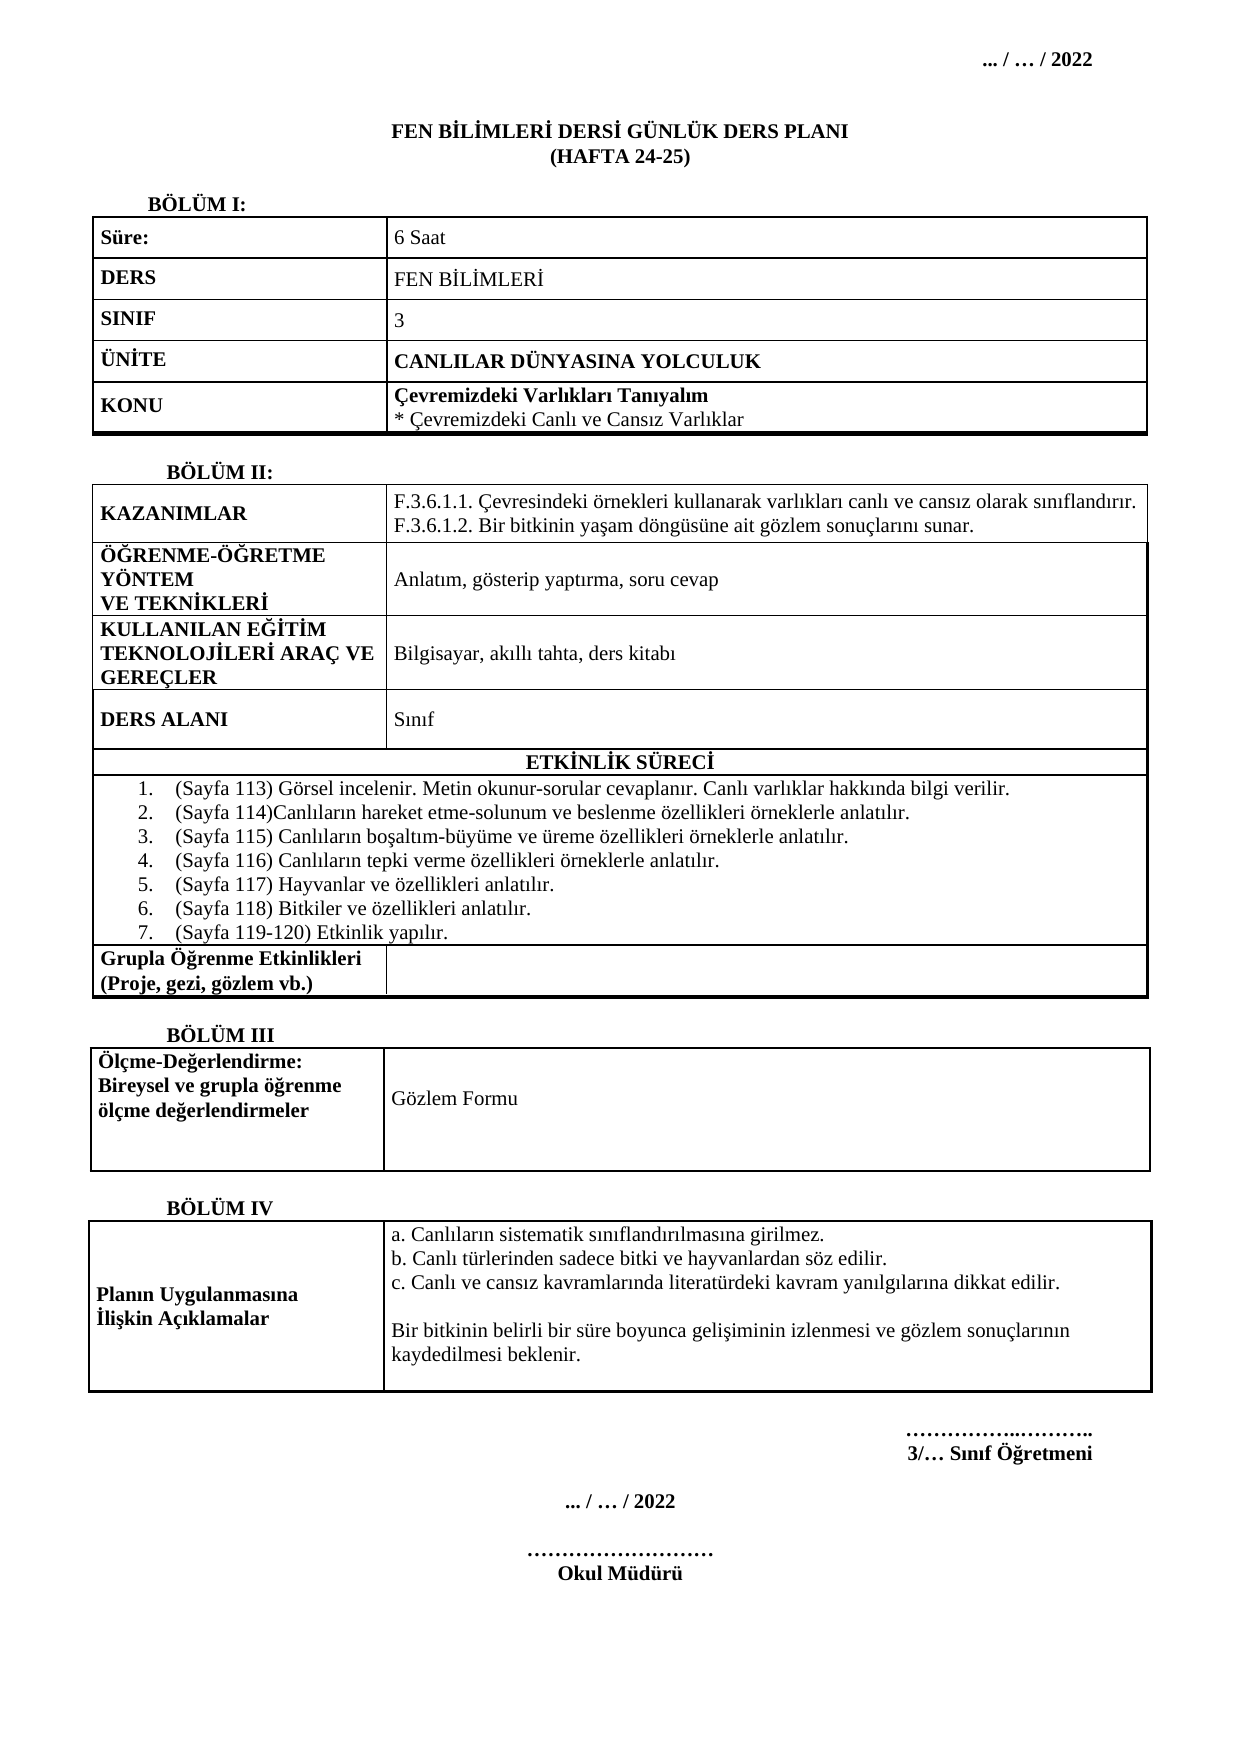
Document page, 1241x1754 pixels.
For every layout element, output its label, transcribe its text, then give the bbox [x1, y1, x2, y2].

table_cell DERS ALANI [94, 690, 386, 748]
table_header Ölçme-Değerlendirme: Bireysel ve grupla öğrenme ölçme değerlendirmeler [92, 1049, 383, 1170]
subtitle BÖLÜM IV [148, 1196, 1092, 1220]
table_header a. Canlıların sistematik sınıflandırılmasına girilmez. b. Canlı türlerinden sadece bitki ve hayvanlardan söz edilir. c. Canlı ve cansız kavramlarında literatürdeki kavram yanılgılarına dikkat edilir. Bir bitkinin belirli bir süre boyunca gelişiminin izlenmesi ve gözlem sonuçlarının kaydedilmesi beklenir. [385, 1222, 1150, 1390]
table_cell (Sayfa 113) Görsel incelenir. Metin okunur-sorular cevaplanır. Canlı varlıklar hakkında bilgi verilir. (Sayfa 114)Canlıların hareket etme-solunum ve beslenme özellikleri örneklerle anlatılır. (Sayfa 115) Canlıların boşaltım-büyüme ve üreme özellikleri örneklerle anlatılır. (Sayfa 116) Canlıların tepki verme özellikleri örneklerle anlatılır. (Sayfa 117) Hayvanlar ve özellikleri anlatılır. (Sayfa 118) Bitkiler ve özellikleri anlatılır. (Sayfa 119-120) Etkinlik yapılır. [94, 776, 1146, 944]
table_header F.3.6.1.1. Çevresindeki örnekleri kullanarak varlıkları canlı ve cansız olarak sınıflandırır. F.3.6.1.2. Bir bitkinin yaşam döngüsüne ait gözlem sonuçlarını sunar. [387, 485, 1147, 542]
table_cell Bilgisayar, akıllı tahta, ders kitabı [387, 616, 1146, 689]
table_cell ÖĞRENME-ÖĞRETME YÖNTEM VE TEKNİKLERİ [93, 543, 386, 615]
text BÖLÜM I: [148, 192, 1092, 216]
table_header Gözlem Formu [385, 1049, 1149, 1170]
table_cell DERS [94, 259, 386, 298]
table_cell Çevremizdeki Varlıkları Tanıyalım * Çevremizdeki Canlı ve Cansız Varlıklar [388, 383, 1146, 431]
text FEN BİLİMLERİ DERSİ GÜNLÜK DERS PLANI [148, 119, 1092, 143]
table_cell FEN BİLİMLERİ [388, 259, 1146, 298]
text ... / … / 2022 [148, 1489, 1092, 1513]
table_cell SINIF [94, 300, 386, 340]
table_cell 3 [388, 300, 1146, 340]
text BÖLÜM II: [148, 459, 1092, 484]
table_header 6 Saat [388, 218, 1146, 257]
table_header Süre: [94, 218, 386, 257]
text ……………..……….. [148, 1417, 1092, 1441]
table_cell CANLILAR DÜNYASINA YOLCULUK [388, 341, 1146, 381]
text Okul Müdürü [148, 1561, 1092, 1585]
text (HAFTA 24-25) [148, 143, 1092, 168]
text ……………………… [148, 1537, 1092, 1561]
table_cell KULLANILAN EĞİTİM TEKNOLOJİLERİ ARAÇ VE GEREÇLER [93, 616, 386, 689]
subtitle BÖLÜM III [148, 1023, 1092, 1047]
table_cell ETKİNLİK SÜRECİ [94, 750, 1146, 774]
table_cell KONU [94, 383, 386, 431]
table_cell Anlatım, gösterip yaptırma, soru cevap [387, 543, 1146, 615]
table_header KAZANIMLAR [93, 485, 386, 542]
text ... / … / 2022 [148, 47, 1092, 71]
table_cell [387, 946, 1146, 994]
table_cell ÜNİTE [94, 341, 386, 381]
table_header Planın Uygulanmasına İlişkin Açıklamalar [90, 1222, 383, 1390]
text 3/… Sınıf Öğretmeni [148, 1441, 1092, 1465]
table_cell Sınıf [387, 690, 1146, 748]
table_cell Grupla Öğrenme Etkinlikleri (Proje, gezi, gözlem vb.) [94, 946, 386, 994]
